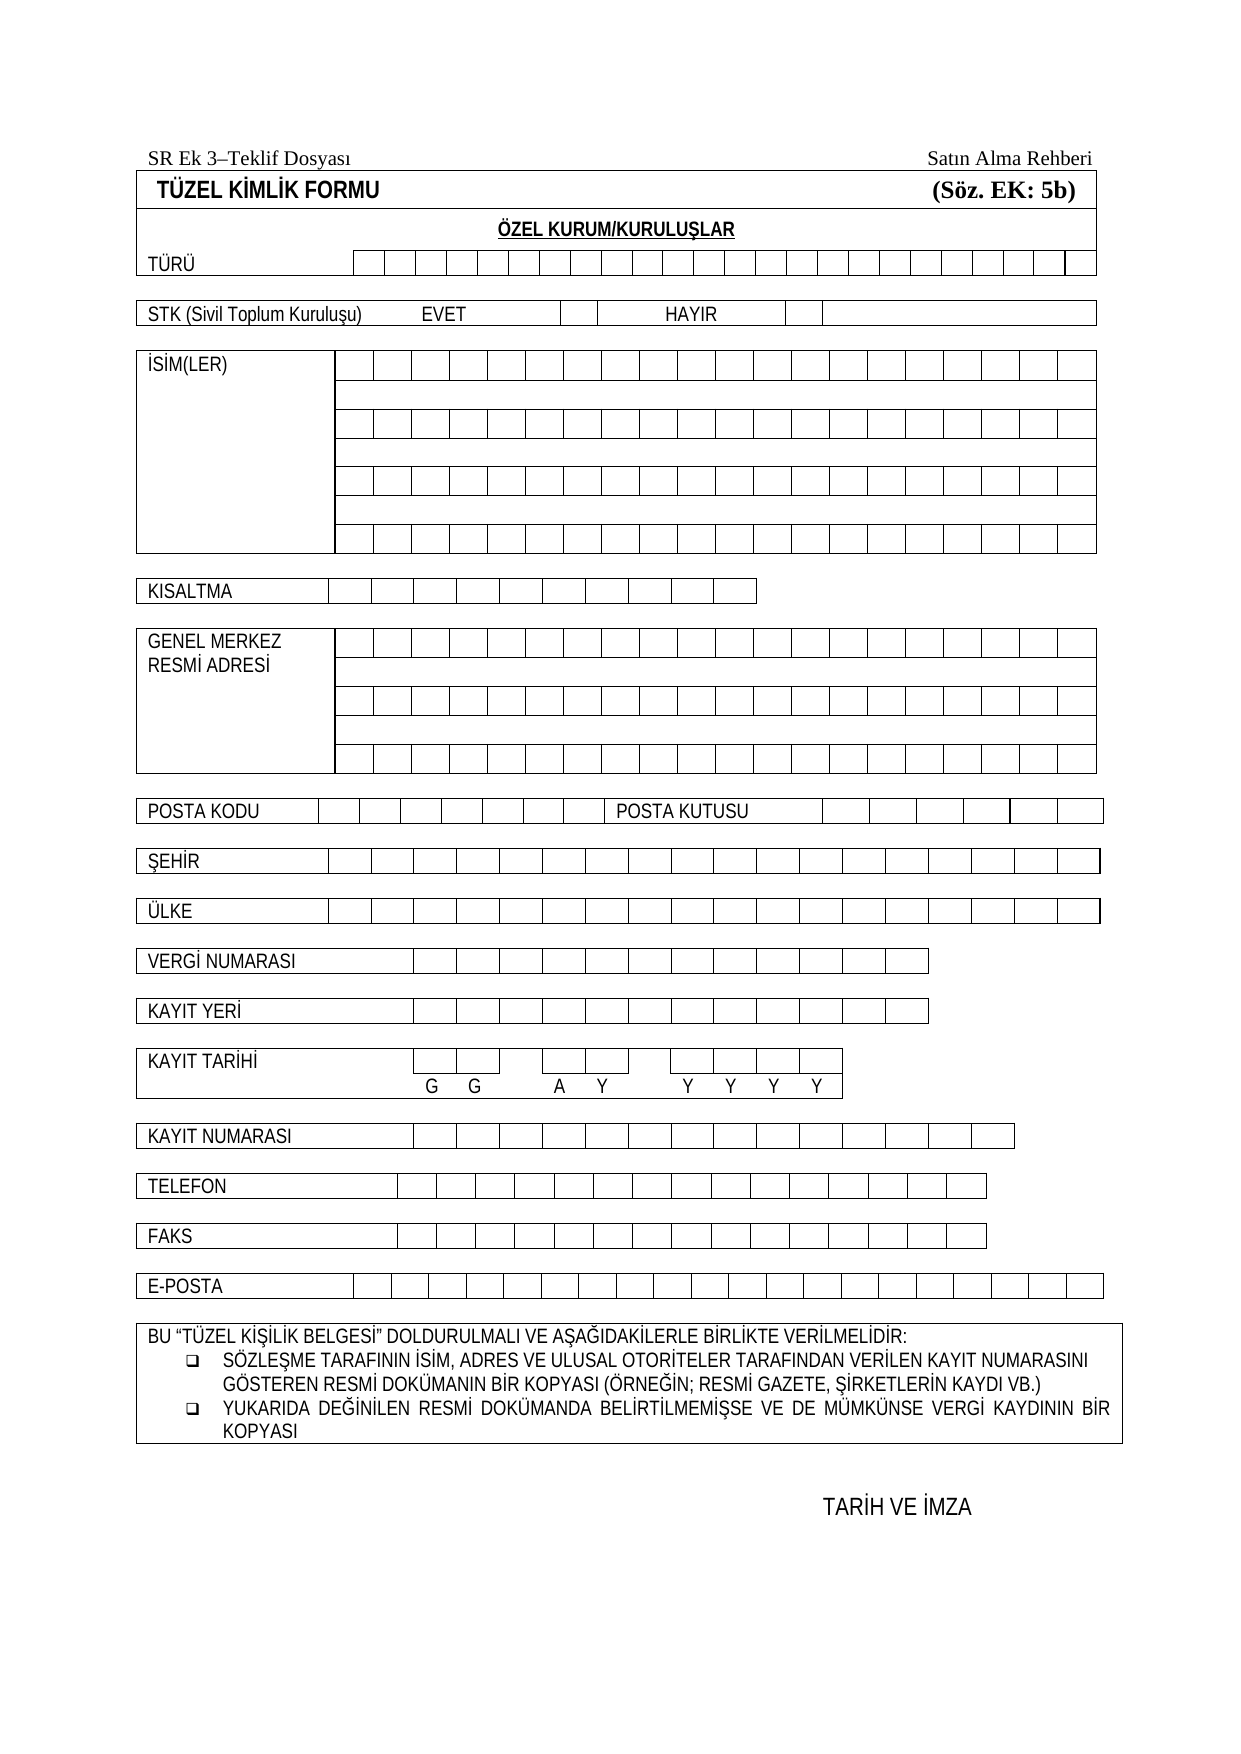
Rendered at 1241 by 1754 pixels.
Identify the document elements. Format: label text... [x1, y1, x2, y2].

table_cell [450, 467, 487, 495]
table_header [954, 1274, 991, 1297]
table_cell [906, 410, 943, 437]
table_cell [973, 251, 1003, 275]
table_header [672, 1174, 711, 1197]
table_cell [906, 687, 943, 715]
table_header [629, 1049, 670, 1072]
table_cell [478, 251, 508, 275]
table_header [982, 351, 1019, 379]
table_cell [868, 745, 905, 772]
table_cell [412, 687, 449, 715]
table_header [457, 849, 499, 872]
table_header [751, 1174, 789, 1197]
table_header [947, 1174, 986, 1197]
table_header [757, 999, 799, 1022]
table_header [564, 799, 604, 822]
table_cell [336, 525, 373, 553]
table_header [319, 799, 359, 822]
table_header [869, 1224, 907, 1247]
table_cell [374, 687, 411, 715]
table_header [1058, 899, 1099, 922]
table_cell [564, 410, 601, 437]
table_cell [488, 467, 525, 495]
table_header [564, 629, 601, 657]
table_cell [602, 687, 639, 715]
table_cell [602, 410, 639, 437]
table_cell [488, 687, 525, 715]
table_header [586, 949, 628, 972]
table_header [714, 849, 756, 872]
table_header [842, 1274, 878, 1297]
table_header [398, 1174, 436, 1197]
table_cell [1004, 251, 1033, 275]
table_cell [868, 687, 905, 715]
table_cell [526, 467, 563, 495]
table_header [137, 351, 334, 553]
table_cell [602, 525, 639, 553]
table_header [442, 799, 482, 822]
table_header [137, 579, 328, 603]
table_cell [942, 251, 972, 275]
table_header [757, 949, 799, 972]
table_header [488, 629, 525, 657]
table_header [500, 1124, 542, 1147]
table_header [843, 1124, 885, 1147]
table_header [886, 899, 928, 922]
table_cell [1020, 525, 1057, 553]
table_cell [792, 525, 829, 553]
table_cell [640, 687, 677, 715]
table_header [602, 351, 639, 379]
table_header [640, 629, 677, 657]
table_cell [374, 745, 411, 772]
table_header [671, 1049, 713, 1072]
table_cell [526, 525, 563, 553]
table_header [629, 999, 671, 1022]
table_cell [447, 251, 477, 275]
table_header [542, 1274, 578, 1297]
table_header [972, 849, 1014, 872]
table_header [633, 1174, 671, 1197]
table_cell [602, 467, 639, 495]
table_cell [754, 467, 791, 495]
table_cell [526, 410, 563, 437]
table_cell [540, 251, 570, 275]
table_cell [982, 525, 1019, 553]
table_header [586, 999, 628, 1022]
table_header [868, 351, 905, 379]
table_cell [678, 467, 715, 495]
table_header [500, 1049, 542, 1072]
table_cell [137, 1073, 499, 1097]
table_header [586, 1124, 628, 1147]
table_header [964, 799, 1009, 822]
table_cell [663, 251, 693, 275]
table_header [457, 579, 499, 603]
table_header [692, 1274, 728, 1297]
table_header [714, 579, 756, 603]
table_cell [416, 251, 446, 275]
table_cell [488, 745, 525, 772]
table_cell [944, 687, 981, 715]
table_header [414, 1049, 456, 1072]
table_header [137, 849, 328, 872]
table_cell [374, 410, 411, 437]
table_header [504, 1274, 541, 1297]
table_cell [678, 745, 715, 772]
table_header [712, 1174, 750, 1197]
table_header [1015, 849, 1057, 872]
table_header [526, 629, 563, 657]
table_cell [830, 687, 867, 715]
table_cell [633, 251, 662, 275]
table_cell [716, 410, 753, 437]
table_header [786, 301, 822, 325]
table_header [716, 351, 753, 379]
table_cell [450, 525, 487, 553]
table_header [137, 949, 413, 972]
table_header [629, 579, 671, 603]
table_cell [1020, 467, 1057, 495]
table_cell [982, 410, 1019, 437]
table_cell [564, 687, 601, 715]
table_cell [756, 251, 786, 275]
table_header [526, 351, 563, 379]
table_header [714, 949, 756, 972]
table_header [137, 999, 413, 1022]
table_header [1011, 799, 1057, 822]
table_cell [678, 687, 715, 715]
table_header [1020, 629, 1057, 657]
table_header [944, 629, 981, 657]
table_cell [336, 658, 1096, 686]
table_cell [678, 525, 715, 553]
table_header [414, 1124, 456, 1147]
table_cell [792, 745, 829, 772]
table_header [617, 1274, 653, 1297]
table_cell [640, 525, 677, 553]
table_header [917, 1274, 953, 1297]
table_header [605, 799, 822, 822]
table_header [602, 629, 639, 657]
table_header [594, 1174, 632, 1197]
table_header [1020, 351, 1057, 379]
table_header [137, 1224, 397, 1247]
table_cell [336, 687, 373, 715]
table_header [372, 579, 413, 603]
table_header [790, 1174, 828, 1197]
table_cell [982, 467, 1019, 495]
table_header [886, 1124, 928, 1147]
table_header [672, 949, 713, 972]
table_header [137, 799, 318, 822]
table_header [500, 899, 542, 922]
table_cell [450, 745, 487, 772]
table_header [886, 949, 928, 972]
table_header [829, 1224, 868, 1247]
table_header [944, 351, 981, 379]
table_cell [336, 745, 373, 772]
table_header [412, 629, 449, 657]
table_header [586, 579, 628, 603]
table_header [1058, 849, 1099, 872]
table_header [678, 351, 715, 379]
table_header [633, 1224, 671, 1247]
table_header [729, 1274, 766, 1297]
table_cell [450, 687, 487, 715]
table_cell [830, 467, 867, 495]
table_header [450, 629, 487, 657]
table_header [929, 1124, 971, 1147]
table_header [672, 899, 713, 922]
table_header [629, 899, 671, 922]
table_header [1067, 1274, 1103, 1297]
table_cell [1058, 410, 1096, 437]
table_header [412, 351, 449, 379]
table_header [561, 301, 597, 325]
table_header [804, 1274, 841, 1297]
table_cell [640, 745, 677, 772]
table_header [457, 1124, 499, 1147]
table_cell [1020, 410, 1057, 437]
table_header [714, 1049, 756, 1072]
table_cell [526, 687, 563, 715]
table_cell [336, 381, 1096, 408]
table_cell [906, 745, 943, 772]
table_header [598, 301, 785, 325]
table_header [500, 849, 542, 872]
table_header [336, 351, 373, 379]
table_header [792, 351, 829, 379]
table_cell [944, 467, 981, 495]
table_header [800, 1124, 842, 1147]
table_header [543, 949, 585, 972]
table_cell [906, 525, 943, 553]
table_cell [602, 251, 632, 275]
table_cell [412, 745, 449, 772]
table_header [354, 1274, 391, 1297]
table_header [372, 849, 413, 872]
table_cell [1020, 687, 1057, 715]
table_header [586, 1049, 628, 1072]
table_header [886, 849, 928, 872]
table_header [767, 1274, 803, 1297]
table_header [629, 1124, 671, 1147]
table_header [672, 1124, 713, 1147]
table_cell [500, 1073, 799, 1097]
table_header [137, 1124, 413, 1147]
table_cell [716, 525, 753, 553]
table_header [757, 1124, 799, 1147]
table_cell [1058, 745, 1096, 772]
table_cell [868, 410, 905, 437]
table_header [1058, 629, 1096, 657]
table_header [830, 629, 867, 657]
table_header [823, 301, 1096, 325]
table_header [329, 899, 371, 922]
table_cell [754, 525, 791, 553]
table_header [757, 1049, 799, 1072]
table_cell [725, 251, 755, 275]
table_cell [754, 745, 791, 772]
table_cell [509, 251, 539, 275]
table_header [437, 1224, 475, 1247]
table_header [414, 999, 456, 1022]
table_cell ÖZEL KURUM/KURULUŞLAR [137, 209, 1096, 250]
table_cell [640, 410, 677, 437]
table_cell TÜRÜ [137, 250, 353, 275]
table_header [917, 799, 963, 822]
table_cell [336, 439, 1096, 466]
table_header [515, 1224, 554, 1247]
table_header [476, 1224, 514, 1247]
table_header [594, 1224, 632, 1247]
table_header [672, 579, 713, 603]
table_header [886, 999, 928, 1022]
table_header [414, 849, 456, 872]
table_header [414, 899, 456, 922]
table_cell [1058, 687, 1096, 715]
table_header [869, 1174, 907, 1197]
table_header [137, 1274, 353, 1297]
table_cell [385, 251, 415, 275]
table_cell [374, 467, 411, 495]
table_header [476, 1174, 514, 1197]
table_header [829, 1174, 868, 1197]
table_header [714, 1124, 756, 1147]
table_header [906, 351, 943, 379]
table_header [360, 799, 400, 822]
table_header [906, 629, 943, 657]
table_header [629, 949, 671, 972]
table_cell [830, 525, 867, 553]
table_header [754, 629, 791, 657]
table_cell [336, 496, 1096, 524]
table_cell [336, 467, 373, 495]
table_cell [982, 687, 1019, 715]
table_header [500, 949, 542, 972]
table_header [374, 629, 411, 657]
table_cell [354, 251, 384, 275]
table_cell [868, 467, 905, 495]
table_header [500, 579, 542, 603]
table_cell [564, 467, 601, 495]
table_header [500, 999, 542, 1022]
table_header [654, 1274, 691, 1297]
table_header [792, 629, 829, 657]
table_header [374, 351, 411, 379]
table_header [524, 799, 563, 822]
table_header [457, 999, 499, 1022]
table_cell [880, 251, 910, 275]
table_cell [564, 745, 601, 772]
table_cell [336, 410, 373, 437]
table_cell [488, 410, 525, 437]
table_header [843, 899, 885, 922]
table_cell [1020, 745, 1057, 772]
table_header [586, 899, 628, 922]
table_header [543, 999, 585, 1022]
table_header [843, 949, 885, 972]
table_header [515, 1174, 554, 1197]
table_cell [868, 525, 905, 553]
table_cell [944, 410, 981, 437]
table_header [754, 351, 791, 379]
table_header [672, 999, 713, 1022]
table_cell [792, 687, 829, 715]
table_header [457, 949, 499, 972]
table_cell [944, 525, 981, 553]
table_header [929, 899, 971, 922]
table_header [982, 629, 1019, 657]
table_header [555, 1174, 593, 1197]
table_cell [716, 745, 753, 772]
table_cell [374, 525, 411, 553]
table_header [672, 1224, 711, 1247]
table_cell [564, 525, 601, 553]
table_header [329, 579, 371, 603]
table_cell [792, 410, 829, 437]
table_cell [571, 251, 601, 275]
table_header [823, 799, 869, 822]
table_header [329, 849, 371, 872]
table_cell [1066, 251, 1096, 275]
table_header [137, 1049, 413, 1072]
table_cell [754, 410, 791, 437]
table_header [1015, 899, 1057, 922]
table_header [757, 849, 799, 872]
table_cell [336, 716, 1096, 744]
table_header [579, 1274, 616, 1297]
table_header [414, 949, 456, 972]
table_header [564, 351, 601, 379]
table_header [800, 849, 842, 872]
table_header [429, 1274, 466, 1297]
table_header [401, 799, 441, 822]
table_cell [911, 251, 941, 275]
table_cell [818, 251, 848, 275]
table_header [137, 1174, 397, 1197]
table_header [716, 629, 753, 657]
table_cell [849, 251, 879, 275]
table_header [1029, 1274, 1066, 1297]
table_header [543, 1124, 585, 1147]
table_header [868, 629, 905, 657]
table_cell [694, 251, 724, 275]
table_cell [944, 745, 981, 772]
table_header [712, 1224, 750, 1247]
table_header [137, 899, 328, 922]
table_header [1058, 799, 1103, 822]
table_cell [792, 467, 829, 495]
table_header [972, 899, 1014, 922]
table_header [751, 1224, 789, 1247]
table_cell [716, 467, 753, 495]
table_header TÜZEL KİMLİK FORMU (Söz. EK: 5b) [137, 171, 1096, 207]
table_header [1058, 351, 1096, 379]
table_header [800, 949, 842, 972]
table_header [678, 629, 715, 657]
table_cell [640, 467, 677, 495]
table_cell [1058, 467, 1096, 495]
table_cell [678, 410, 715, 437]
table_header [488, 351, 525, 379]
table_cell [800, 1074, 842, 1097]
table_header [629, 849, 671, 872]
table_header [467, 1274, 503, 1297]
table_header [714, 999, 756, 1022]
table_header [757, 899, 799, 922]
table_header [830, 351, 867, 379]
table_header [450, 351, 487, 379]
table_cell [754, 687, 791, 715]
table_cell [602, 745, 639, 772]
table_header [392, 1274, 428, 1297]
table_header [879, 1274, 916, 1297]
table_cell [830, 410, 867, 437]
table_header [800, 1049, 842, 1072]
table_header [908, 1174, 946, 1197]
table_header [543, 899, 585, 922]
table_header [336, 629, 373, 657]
text TARİH VE İMZA [748, 1492, 1093, 1521]
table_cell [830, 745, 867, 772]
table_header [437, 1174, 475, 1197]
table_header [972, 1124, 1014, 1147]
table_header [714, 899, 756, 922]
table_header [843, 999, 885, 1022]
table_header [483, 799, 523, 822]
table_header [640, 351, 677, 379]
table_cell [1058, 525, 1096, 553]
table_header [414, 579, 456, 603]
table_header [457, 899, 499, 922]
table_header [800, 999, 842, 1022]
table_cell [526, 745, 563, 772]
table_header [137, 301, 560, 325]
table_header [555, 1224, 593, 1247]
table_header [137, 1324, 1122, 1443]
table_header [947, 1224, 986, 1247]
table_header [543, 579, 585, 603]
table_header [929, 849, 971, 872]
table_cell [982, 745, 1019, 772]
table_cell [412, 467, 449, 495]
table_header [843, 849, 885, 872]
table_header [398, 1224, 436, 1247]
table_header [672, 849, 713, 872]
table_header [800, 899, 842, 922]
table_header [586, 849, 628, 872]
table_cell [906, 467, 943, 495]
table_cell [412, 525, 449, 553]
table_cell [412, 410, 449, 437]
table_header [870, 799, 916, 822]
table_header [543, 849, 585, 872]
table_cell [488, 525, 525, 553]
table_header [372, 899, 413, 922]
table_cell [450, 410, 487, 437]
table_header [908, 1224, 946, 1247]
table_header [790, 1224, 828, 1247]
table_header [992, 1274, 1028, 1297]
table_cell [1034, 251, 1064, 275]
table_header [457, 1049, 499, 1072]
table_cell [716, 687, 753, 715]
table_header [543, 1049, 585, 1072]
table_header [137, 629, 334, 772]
table_cell [787, 251, 817, 275]
